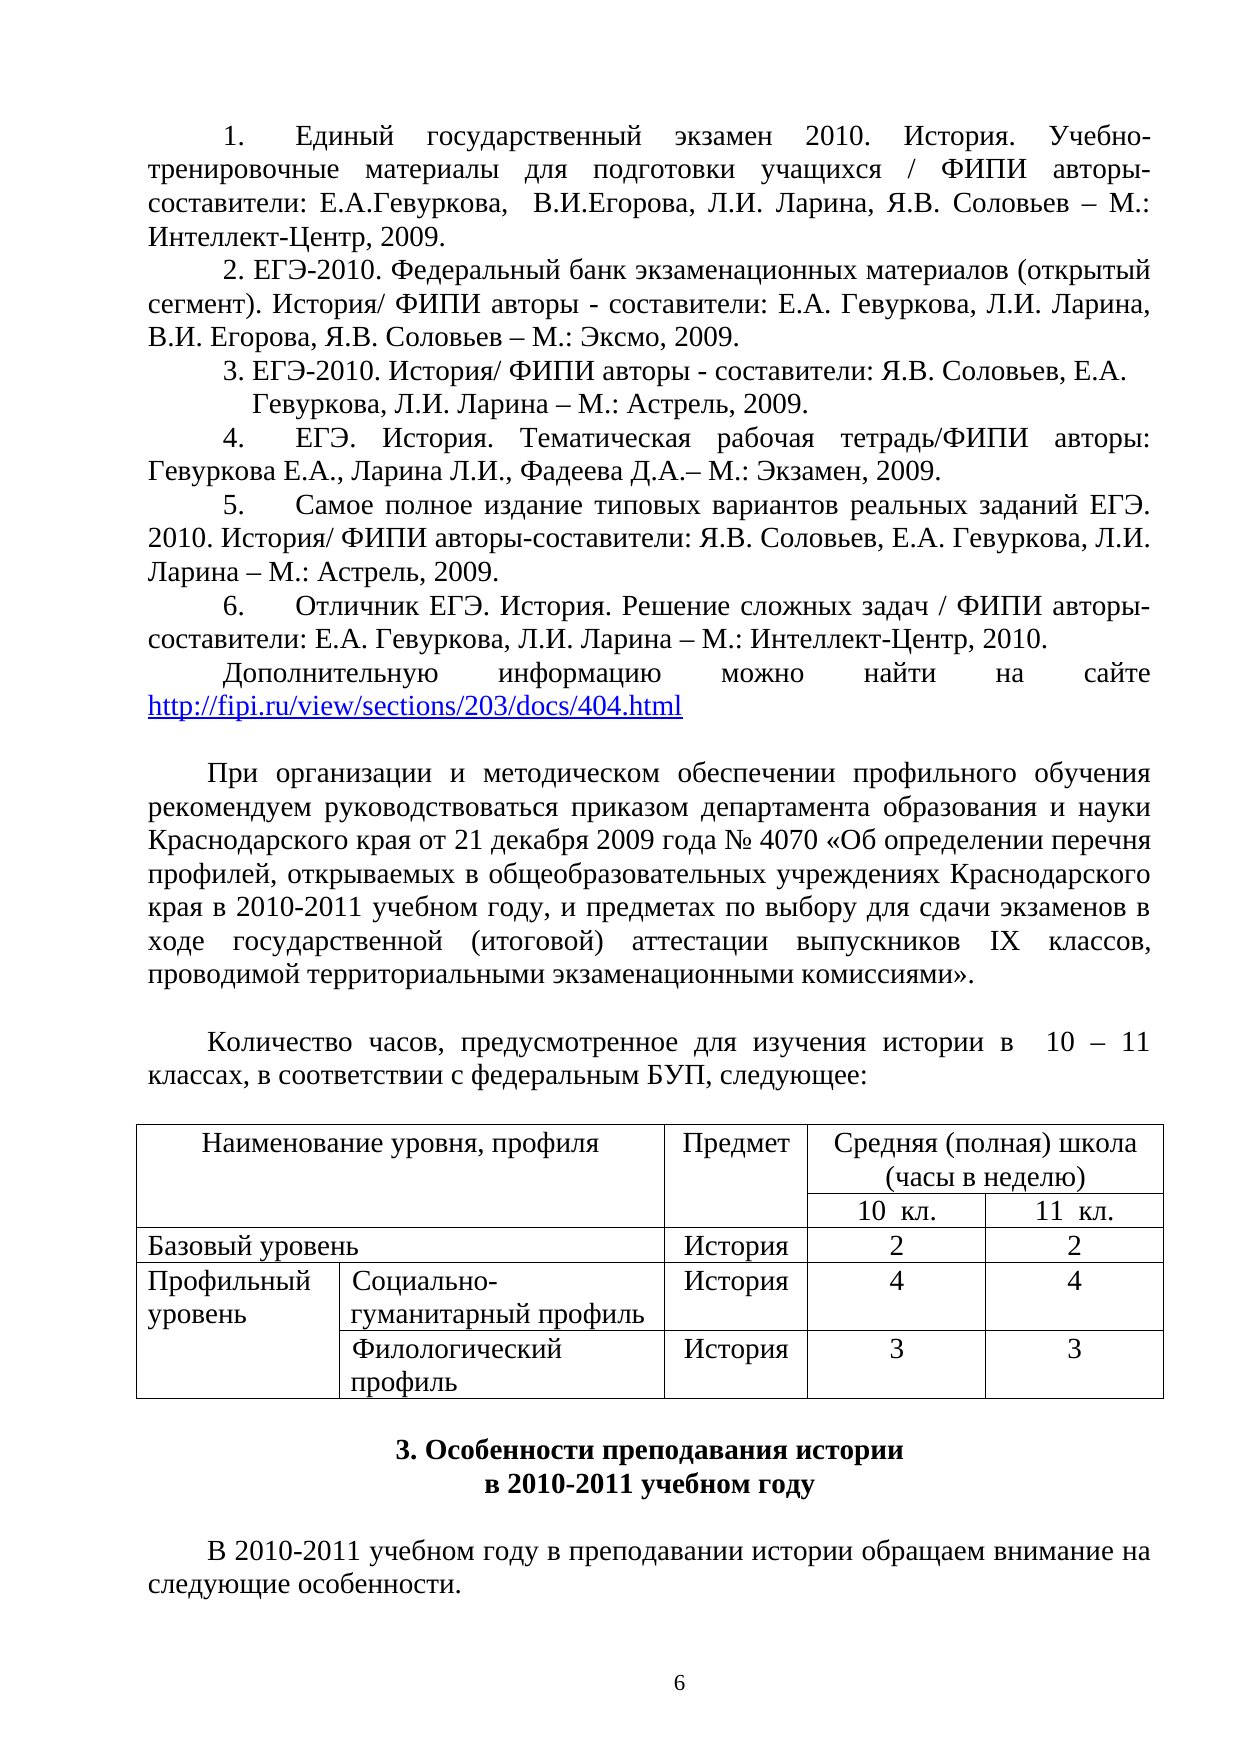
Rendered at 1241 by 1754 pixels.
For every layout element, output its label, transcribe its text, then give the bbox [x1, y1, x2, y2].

table_header Наименование уровня, профиля [137, 1125, 664, 1227]
table_cell Социально-гуманитарный профиль [340, 1263, 664, 1330]
list Самое полное издание типовых вариантов реальных заданий ЕГЭ. 2010. История/ ФИПИ авторы-составители: Я.В. Соловьев, Е.А. Гевуркова, Л.И. Ларина – М.: Астрель, 2009. [148, 487, 1152, 588]
list ЕГЭ. История. Тематическая рабочая тетрадь/ФИПИ авторы: Гевуркова Е.А., Ларина Л.И., Фадеева Д.А.– М.: Экзамен, 2009. [148, 420, 1152, 487]
table_cell 4 [986, 1263, 1163, 1330]
table_cell 10 кл. [808, 1194, 985, 1227]
table_cell 4 [808, 1263, 985, 1330]
table_header Предмет [665, 1125, 807, 1227]
table_cell 3 [808, 1331, 985, 1398]
table_cell 2 [808, 1228, 985, 1262]
table_header Средняя (полная) школа (часы в неделю) [808, 1125, 1163, 1192]
table_cell Базовый уровень [137, 1228, 664, 1262]
text в 2010-2011 учебном году [148, 1466, 1152, 1499]
table_cell Филологический профиль [340, 1331, 664, 1398]
table_cell История [665, 1228, 807, 1262]
text Дополнительную информацию можно найти на сайте http://fipi.ru/view/sections/203/docs/404.html [148, 655, 1152, 722]
text 3. ЕГЭ-2010. История/ ФИПИ авторы - составители: Я.В. Соловьев, Е.А. [148, 353, 1152, 386]
text Количество часов, предусмотренное для изучения истории в 10 – 11 классах, в соответствии с федеральным БУП, следующее: [148, 1024, 1152, 1091]
table_cell История [665, 1331, 807, 1398]
table_cell 3 [986, 1331, 1163, 1398]
list Отличник ЕГЭ. История. Решение сложных задач / ФИПИ авторы-составители: Е.А. Гевуркова, Л.И. Ларина – М.: Интеллект-Центр, 2010. [148, 588, 1152, 655]
list Единый государственный экзамен 2010. История. Учебно-тренировочные материалы для подготовки учащихся / ФИПИ авторы-составители: Е.А.Гевуркова, В.И.Егорова, Л.И. Ларина, Я.В. Соловьев – М.: Интеллект-Центр, 2009. [148, 118, 1152, 252]
table_cell 11 кл. [986, 1194, 1163, 1227]
text Гевуркова, Л.И. Ларина – М.: Астрель, 2009. [148, 386, 1152, 420]
table_cell Профильный уровень [137, 1263, 339, 1398]
text 3. Особенности преподавания истории [148, 1432, 1152, 1466]
text При организации и методическом обеспечении профильного обучения рекомендуем руководствоваться приказом департамента образования и науки Краснодарского края от 21 декабря 2009 года № 4070 «Об определении перечня профилей, открываемых в общеобразовательных учреждениях Краснодарского края в 2010-2011 учебном году, и предметах по выбору для сдачи экзаменов в ходе государственной (итоговой) аттестации выпускников IX классов, проводимой территориальными экзаменационными комиссиями». [148, 755, 1152, 990]
text 2. ЕГЭ-2010. Федеральный банк экзаменационных материалов (открытый сегмент). История/ ФИПИ авторы - составители: Е.А. Гевуркова, Л.И. Ларина, В.И. Егорова, Я.В. Соловьев – М.: Эксмо, 2009. [148, 252, 1152, 353]
text В 2010-2011 учебном году в преподавании истории обращаем внимание на следующие особенности. [148, 1533, 1152, 1600]
table_cell История [665, 1263, 807, 1330]
table_cell 2 [986, 1228, 1163, 1262]
